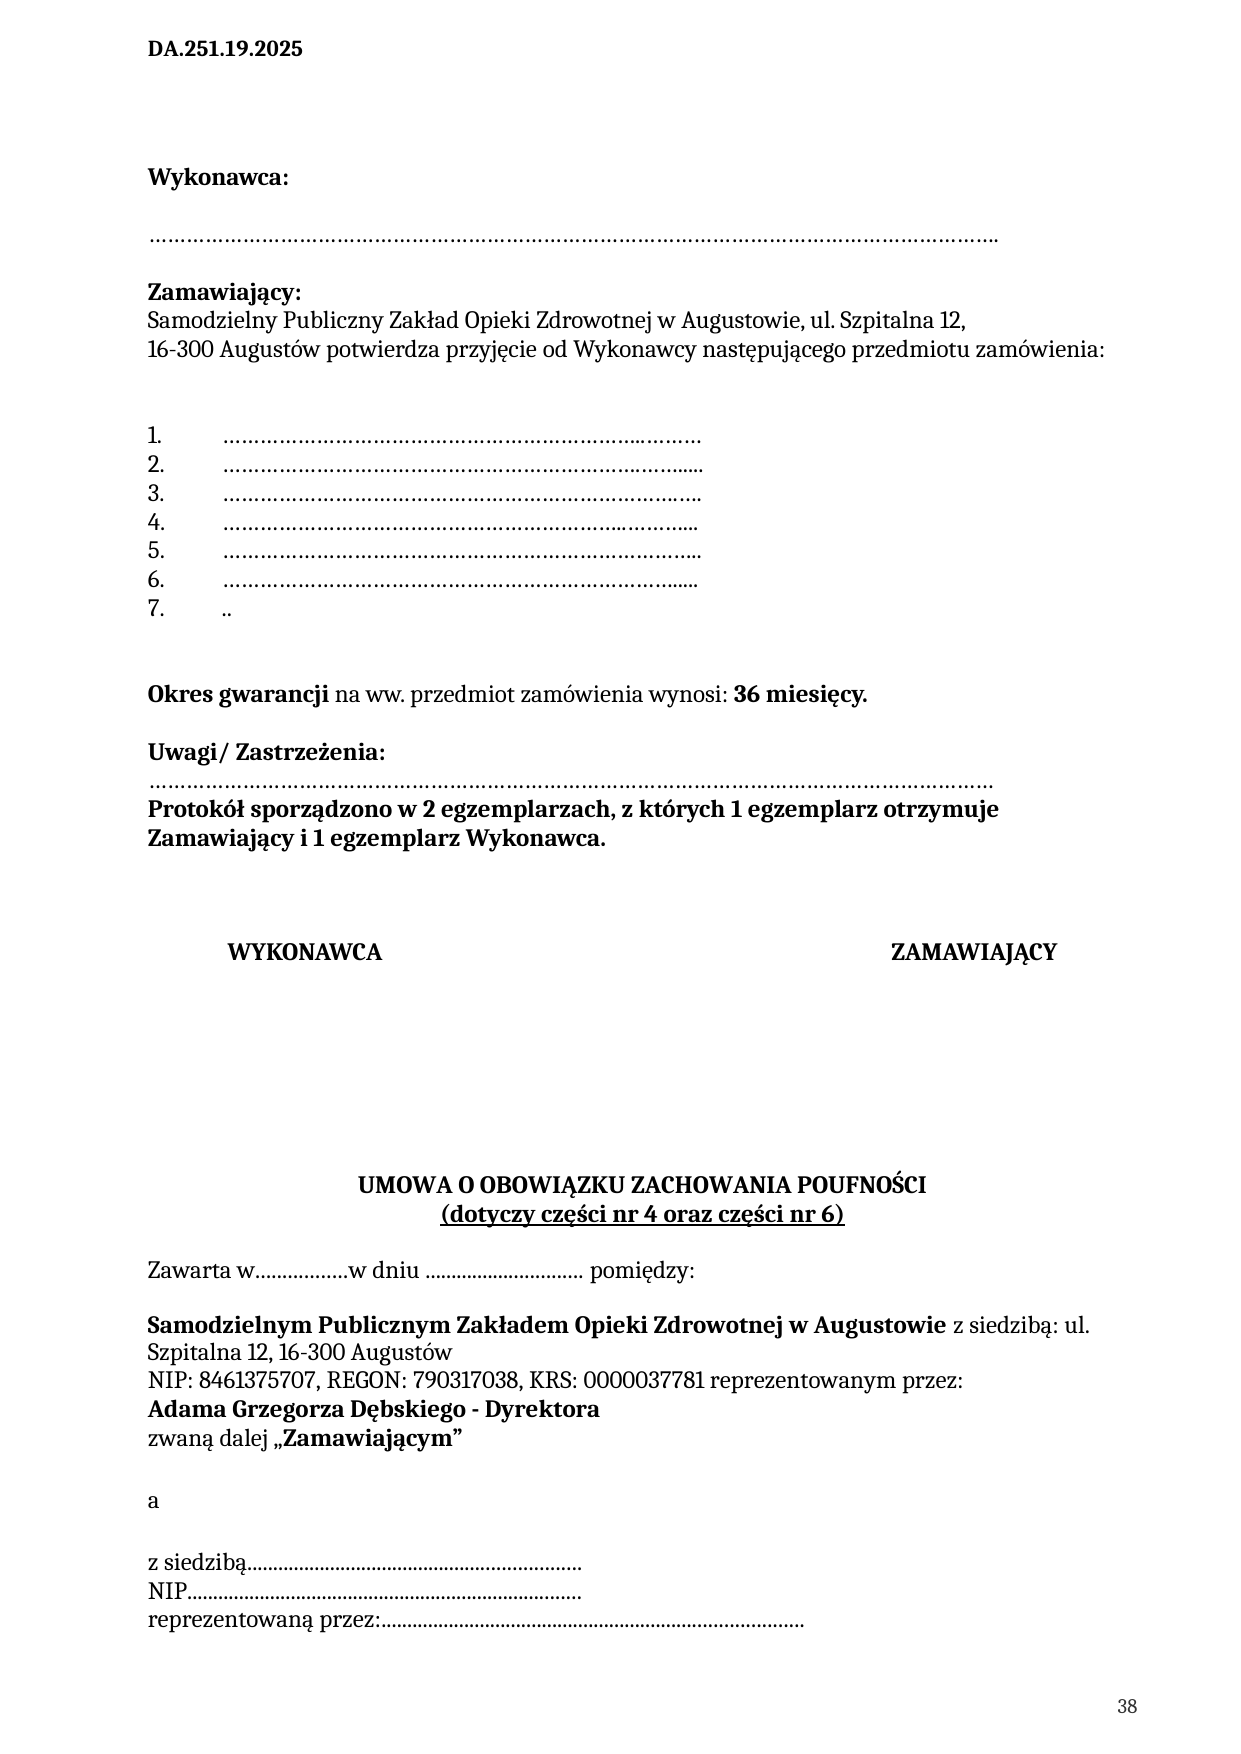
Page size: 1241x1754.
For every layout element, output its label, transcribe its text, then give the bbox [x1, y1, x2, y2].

text reprezentowaną przez: [148, 1605, 1137, 1634]
text 5. ………………………………………………………………….. [148, 536, 1137, 565]
text 6. ………………………………………………………………..... [148, 565, 1137, 594]
text Samodzielnym Publicznym Zakładem Opieki Zdrowotnej w Augustowie z siedzibą: ul. Szpitalna 12, 16-300 Augustów [148, 1312, 1137, 1366]
text a [148, 1486, 1137, 1514]
text UMOWA O OBOWIĄZKU ZACHOWANIA POUFNOŚCI (dotyczy części nr 4 oraz części nr 6) [148, 1171, 1137, 1229]
text ……………………………………………………………………………………………………………………… [148, 766, 1137, 795]
text 1. …………………………………………………………..……… [148, 421, 1137, 450]
text 7. .. [148, 594, 1137, 622]
text 3. ……………………………………………………………….…. [148, 479, 1137, 507]
text Zamawiający: [148, 277, 1137, 306]
text zwaną dalej „Zamawiającym” [148, 1424, 1137, 1452]
text NIP [148, 1577, 1137, 1605]
text Uwagi/ Zastrzeżenia: [148, 737, 1137, 766]
text Zawarta w w dniu pomiędzy: [148, 1256, 1137, 1284]
text Wykonawca: [148, 162, 1137, 191]
text 4. ………………………………………………………..………... [148, 507, 1137, 536]
text 2. ………………………………………………………….……..... [148, 450, 1137, 479]
text NIP: 8461375707, REGON: 790317038, KRS: 0000037781 reprezentowanym przez: [148, 1366, 1137, 1395]
text WYKONAWCA ZAMAWIAJĄCY [148, 938, 1137, 967]
text z siedzibą [148, 1548, 1137, 1577]
text ………………………………………………………………………………………………………………………. [148, 220, 1137, 249]
text Protokół sporządzono w 2 egzemplarzach, z których 1 egzemplarz otrzymuje Zamawiający i 1 egzemplarz Wykonawca. [148, 795, 1137, 852]
text Okres gwarancji na ww. przedmiot zamówienia wynosi: 36 miesięcy. [148, 680, 1137, 709]
text Adama Grzegorza Dębskiego - Dyrektora [148, 1395, 1137, 1424]
text Samodzielny Publiczny Zakład Opieki Zdrowotnej w Augustowie, ul. Szpitalna 12, 16-300 Augustów potwierdza przyjęcie od Wykonawcy następującego przedmiotu zamówienia: [148, 306, 1137, 364]
